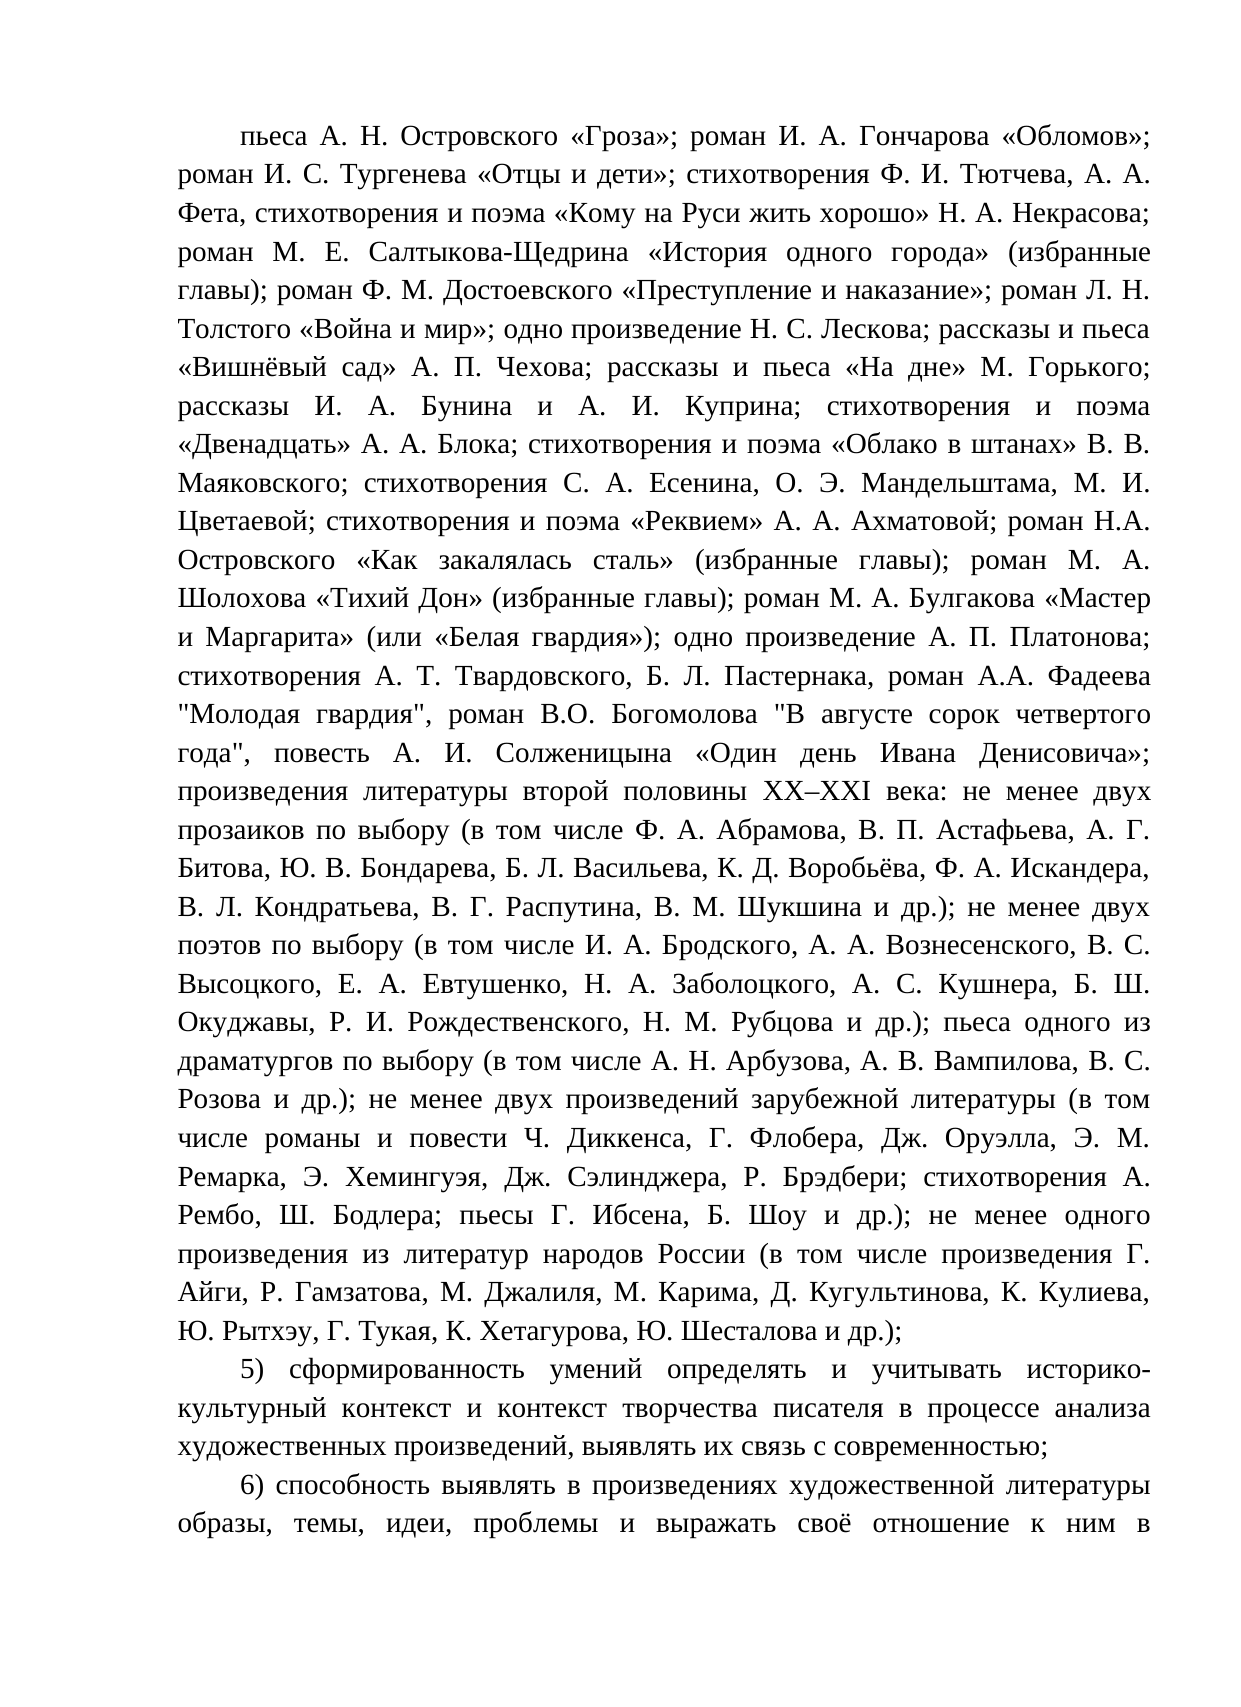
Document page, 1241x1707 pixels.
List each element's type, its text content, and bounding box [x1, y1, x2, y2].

text 5) сформированность умений определять и учитывать историко-культурный контекст и контекст творчества писателя в процессе анализа художественных произведений, выявлять их связь с современностью; [177, 1351, 1152, 1462]
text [177, 1467, 1152, 1539]
text пьеса А. Н. Островского «Гроза»; роман И. А. Гончарова «Обломов»; роман И. С. Тургенева «Отцы и дети»; стихотворения Ф. И. Тютчева, А. А. Фета, стихотворения и поэма «Кому на Руси жить хорошо» Н. А. Некрасова; роман М. Е. Салтыкова-Щедрина «История одного города» (избранные главы); роман Ф. М. Достоевского «Преступление и наказание»; роман Л. Н. Толстого «Война и мир»; одно произведение Н. С. Лескова; рассказы и пьеса «Вишнёвый сад» А. П. Чехова; рассказы и пьеса «На дне» М. Горького; рассказы И. А. Бунина и А. И. Куприна; стихотворения и поэма «Двенадцать» А. А. Блока; стихотворения и поэма «Облако в штанах» В. В. Маяковского; стихотворения С. А. Есенина, О. Э. Мандельштама, М. И. Цветаевой; стихотворения и поэма «Реквием» А. А. Ахматовой; роман Н.А. Островского «Как закалялась сталь» (избранные главы); роман М. А. Шолохова «Тихий Дон» (избранные главы); роман М. А. Булгакова «Мастер и Маргарита» (или «Белая гвардия»); одно произведение А. П. Платонова; стихотворения А. Т. Твардовского, Б. Л. Пастернака, роман А.А. Фадеева "Молодая гвардия", роман В.О. Богомолова "В августе сорок четвертого года", повесть А. И. Солженицына «Один день Ивана Денисовича»; произведения литературы второй половины XX–XXI века: не менее двух прозаиков по выбору (в том числе Ф. А. Абрамова, В. П. Астафьева, А. Г. Битова, Ю. В. Бондарева, Б. Л. Васильева, К. Д. Воробьёва, Ф. А. Искандера, В. Л. Кондратьева, В. Г. Распутина, В. М. Шукшина и др.); не менее двух поэтов по выбору (в том числе И. А. Бродского, А. А. Вознесенского, В. С. Высоцкого, Е. А. Евтушенко, Н. А. Заболоцкого, А. С. Кушнера, Б. Ш. Окуджавы, Р. И. Рождественского, Н. М. Рубцова и др.); пьеса одного из драматургов по выбору (в том числе А. Н. Арбузова, А. В. Вампилова, В. С. Розова и др.); не менее двух произведений зарубежной литературы (в том числе романы и повести Ч. Диккенса, Г. Флобера, Дж. Оруэлла, Э. М. Ремарка, Э. Хемингуэя, Дж. Сэлинджера, Р. Брэдбери; стихотворения А. Рембо, Ш. Бодлера; пьесы Г. Ибсена, Б. Шоу и др.); не менее одного произведения из литератур народов России (в том числе произведения Г. Айги, Р. Гамзатова, М. Джалиля, М. Карима, Д. Кугультинова, К. Кулиева, Ю. Рытхэу, Г. Тукая, К. Хетагурова, Ю. Шесталова и др.); [177, 118, 1152, 1346]
